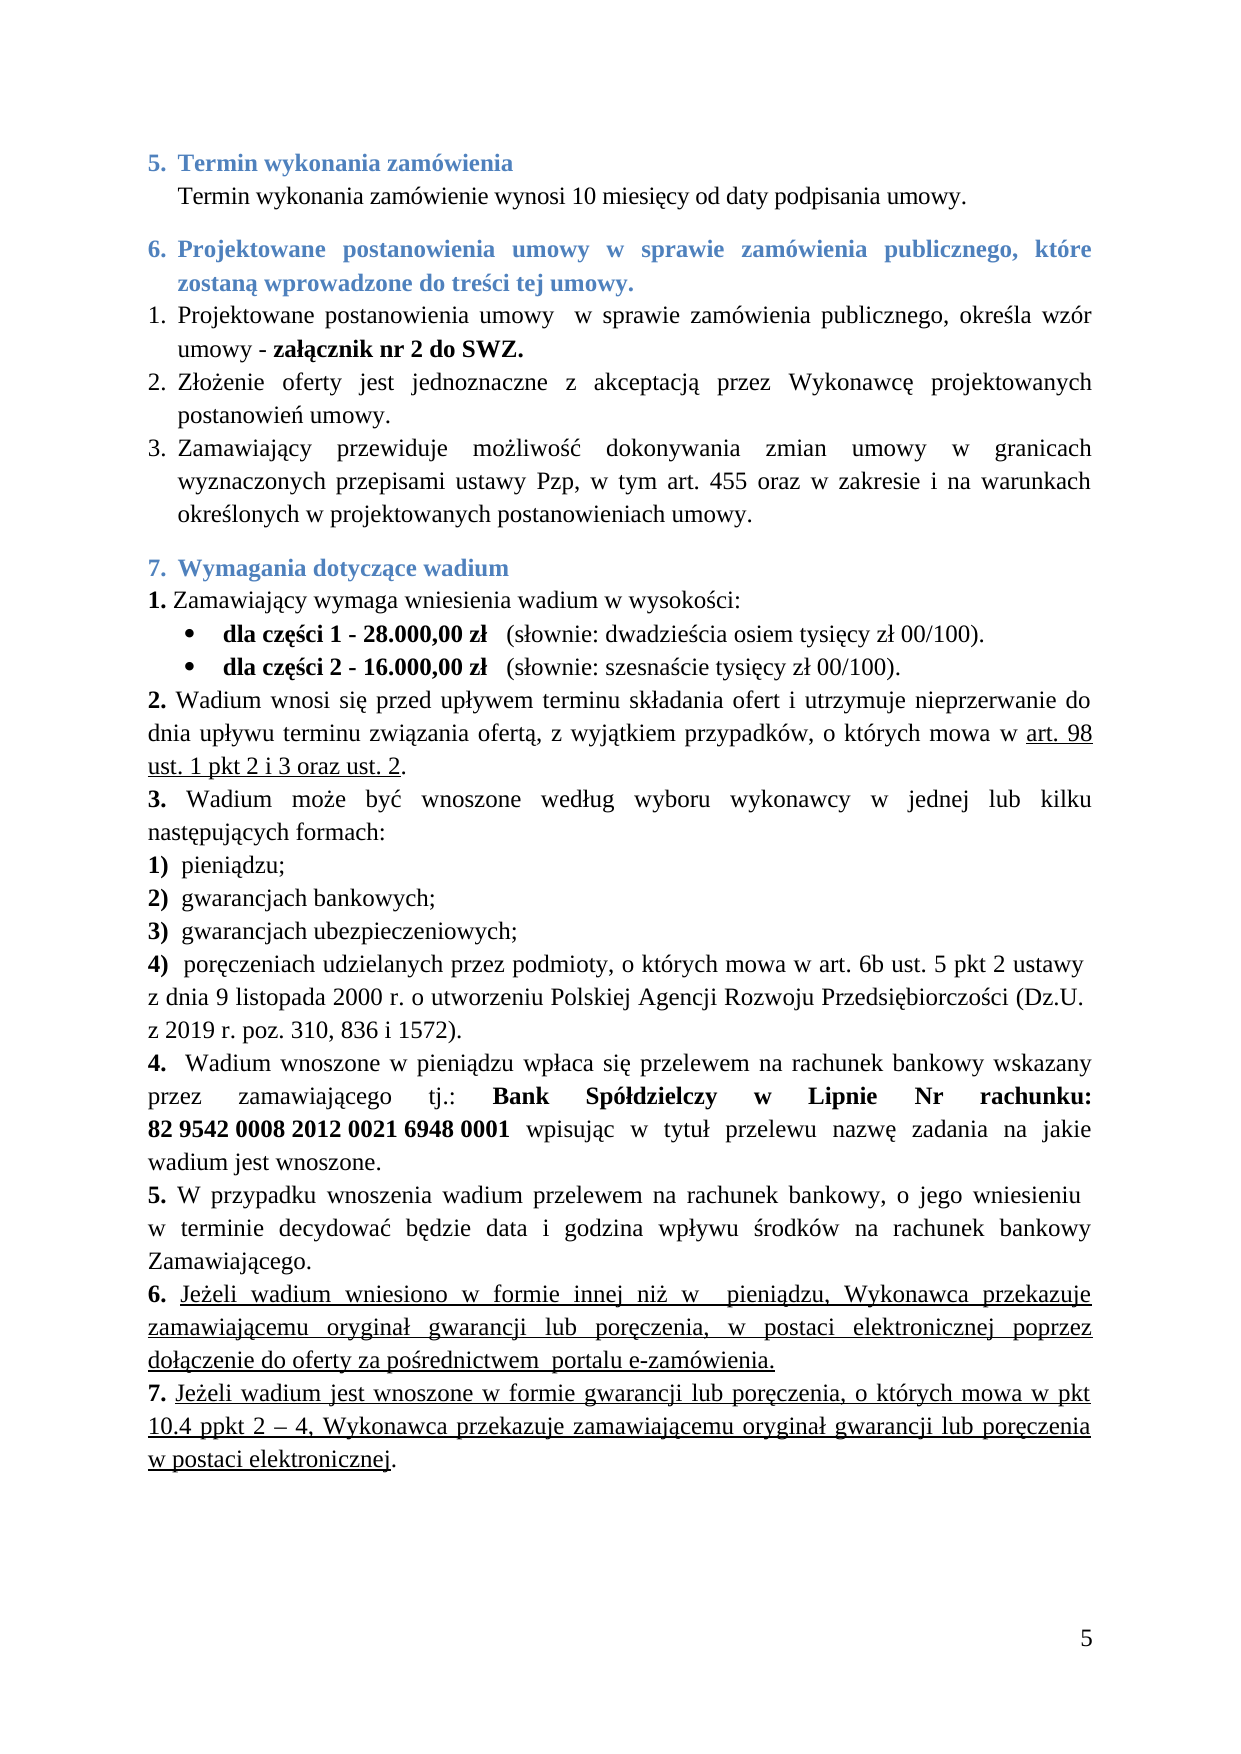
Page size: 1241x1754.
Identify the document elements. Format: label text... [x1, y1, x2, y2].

text 4. Wadium wnoszone w pieniądzu wpłaca się przelewem na rachunek bankowy wskazany przez zamawiającego tj.: Bank Spółdzielczy w Lipnie Nr rachunku: 82 9542 0008 2012 0021 6948 0001 wpisując w tytuł przelewu nazwę zadania na jakie wadium jest wnoszone. [148, 1048, 1092, 1176]
text 7. Jeżeli wadium jest wnoszone w formie gwarancji lub poręczenia, o których mowa w pkt 10.4 ppkt 2 – 4, Wykonawca przekazuje zamawiającemu oryginał gwarancji lub poręczenia w postaci elektronicznej. [148, 1438, 1091, 1473]
text 2. Wadium wnosi się przed upływem terminu składania ofert i utrzymuje nieprzerwanie do dnia upływu terminu związania ofertą, z wyjątkiem przypadków, o których mowa w art. 98 ust. 1 pkt 2 i 3 oraz ust. 2. [148, 685, 1092, 779]
subtitle Projektowane postanowienia umowy w sprawie zamówienia publicznego, które zostaną wprowadzone do treści tej umowy. [148, 234, 1092, 296]
list Projektowane postanowienia umowy w sprawie zamówienia publicznego, określa wzór umowy - załącznik nr 2 do SWZ. [148, 301, 1092, 362]
text 5. W przypadku wnoszenia wadium przelewem na rachunek bankowy, o jego wniesieniu w terminie decydować będzie data i godzina wpływu środków na rachunek bankowy Zamawiającego. [148, 1180, 1092, 1275]
text 2) gwarancjach bankowych; [148, 883, 1092, 912]
text 3. Wadium może być wnoszone według wyboru wykonawcy w jednej lub kilku następujących formach: [148, 784, 1092, 846]
text 3) gwarancjach ubezpieczeniowych; [148, 916, 1092, 944]
text 1) pieniądzu; [148, 850, 1092, 878]
list dla części 2 - 16.000,00 zł (słownie: szesnaście tysięcy zł 00/100). [185, 652, 1092, 680]
list Złożenie oferty jest jednoznaczne z akceptacją przez Wykonawcę projektowanych postanowień umowy. [148, 367, 1092, 428]
text Termin wykonania zamówienie wynosi 10 miesięcy od daty podpisania umowy. [177, 181, 1092, 209]
text 7. Jeżeli wadium jest wnoszone w formie gwarancji lub poręczenia, o których mowa w pkt 10.4 ppkt 2 – 4, Wykonawca przekazuje zamawiającemu oryginał gwarancji lub poręczenia w postaci elektronicznej. [148, 1378, 1091, 1436]
text 6. Jeżeli wadium wniesiono w formie innej niż w pieniądzu, Wykonawca przekazuje zamawiającemu oryginał gwarancji lub poręczenia, w postaci elektronicznej poprzez dołączenie do oferty za pośrednictwem portalu e-zamówienia. [148, 1279, 1092, 1337]
text 6. Jeżeli wadium wniesiono w formie innej niż w pieniądzu, Wykonawca przekazuje zamawiającemu oryginał gwarancji lub poręczenia, w postaci elektronicznej poprzez dołączenie do oferty za pośrednictwem portalu e-zamówienia. [148, 1338, 1092, 1374]
text 4) poręczeniach udzielanych przez podmioty, o których mowa w art. 6b ust. 5 pkt 2 ustawy z dnia 9 listopada 2000 r. o utworzeniu Polskiej Agencji Rozwoju Przedsiębiorczości (Dz.U. z 2019 r. poz. 310, 836 i 1572). [148, 949, 1092, 1044]
list dla części 1 - 28.000,00 zł (słownie: dwadzieścia osiem tysięcy zł 00/100). [185, 619, 1092, 647]
list Zamawiający przewiduje możliwość dokonywania zmian umowy w granicach wyznaczonych przepisami ustawy Pzp, w tym art. 455 oraz w zakresie i na warunkach określonych w projektowanych postanowieniach umowy. [148, 433, 1092, 527]
subtitle Termin wykonania zamówienia [148, 148, 1092, 176]
text 1. Zamawiający wymaga wniesienia wadium w wysokości: [148, 586, 1092, 614]
subtitle Wymagania dotyczące wadium [148, 553, 1092, 581]
